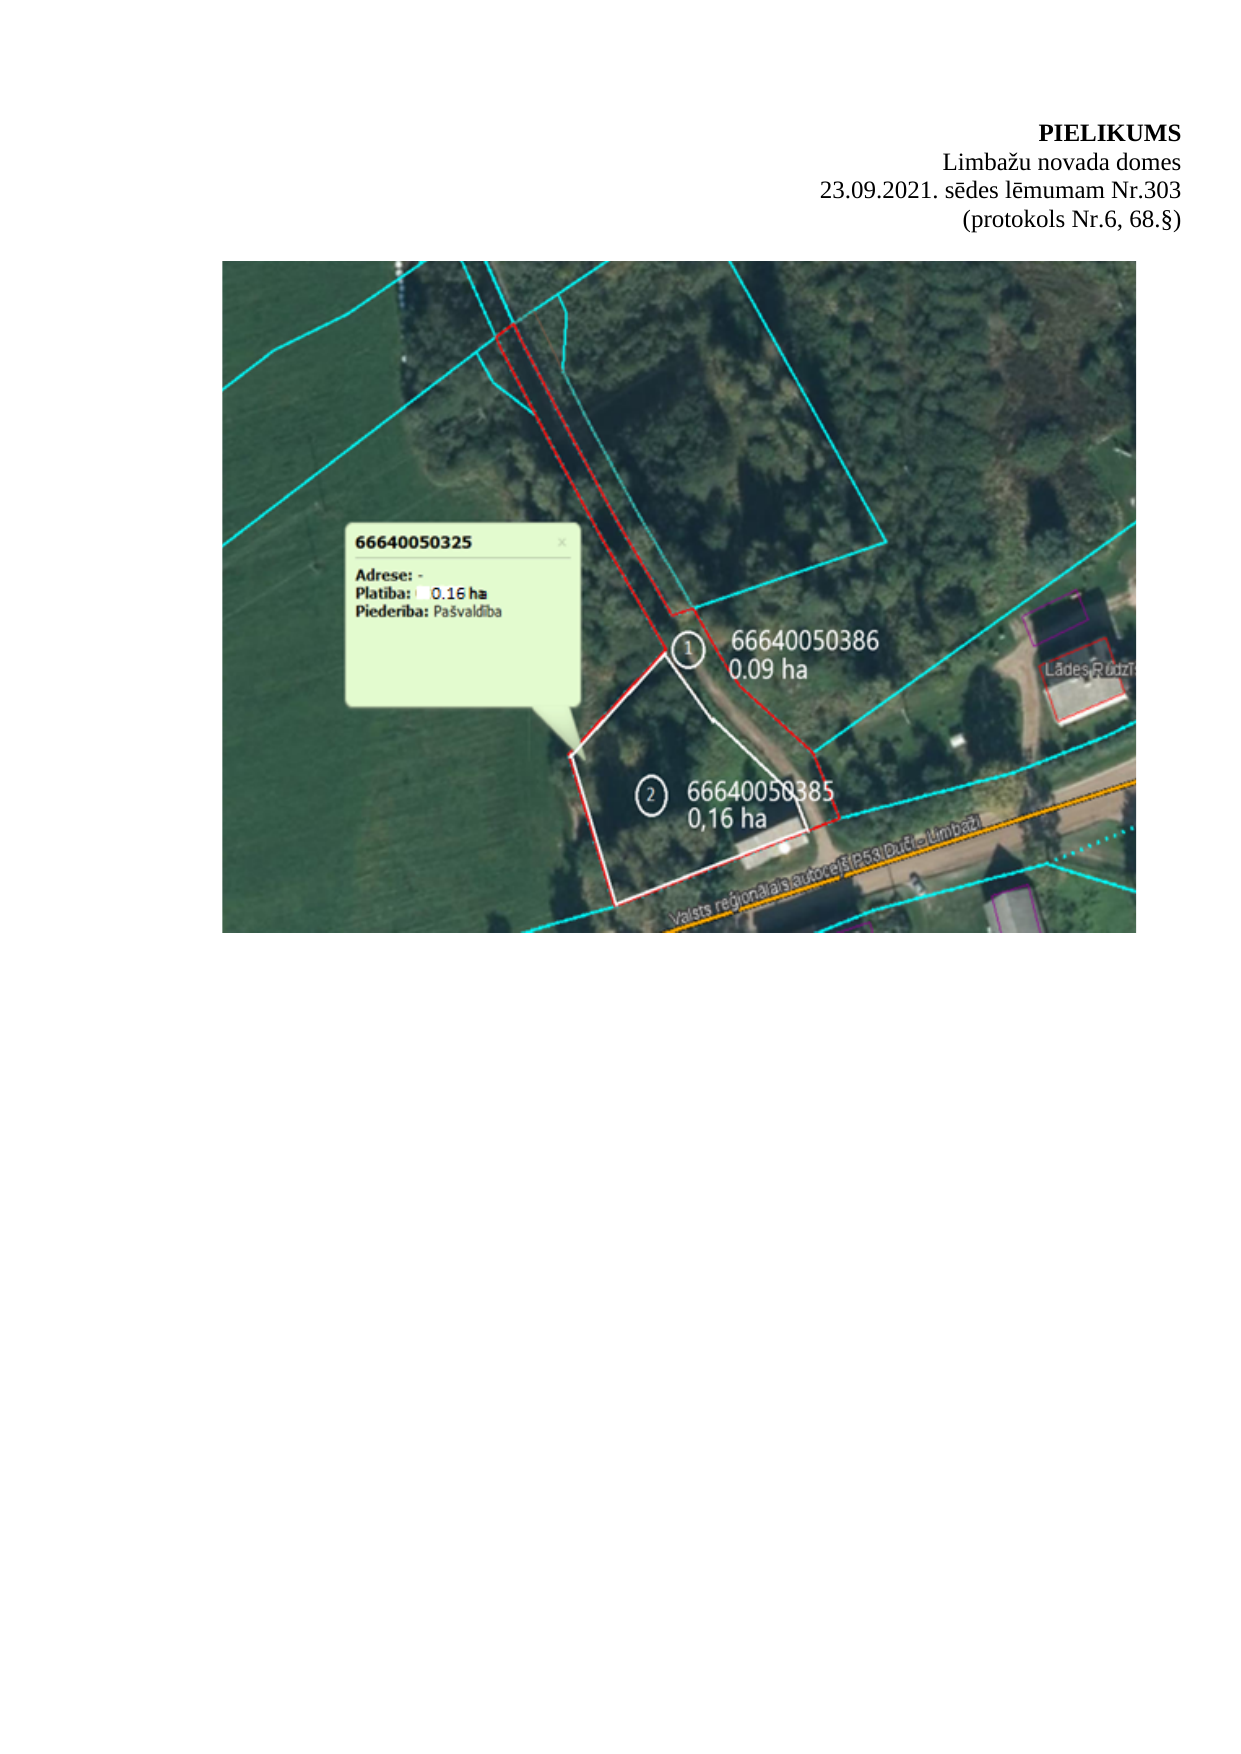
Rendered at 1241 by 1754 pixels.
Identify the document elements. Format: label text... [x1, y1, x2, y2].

text (protokols Nr.6, 68.§) [177, 204, 1181, 233]
text PIELIKUMS [852, 118, 1181, 147]
text Limbažu novada domes [477, 147, 1181, 176]
picture [222, 261, 1137, 933]
text 23.09.2021. sēdes lēmumam Nr.303 [177, 176, 1181, 204]
